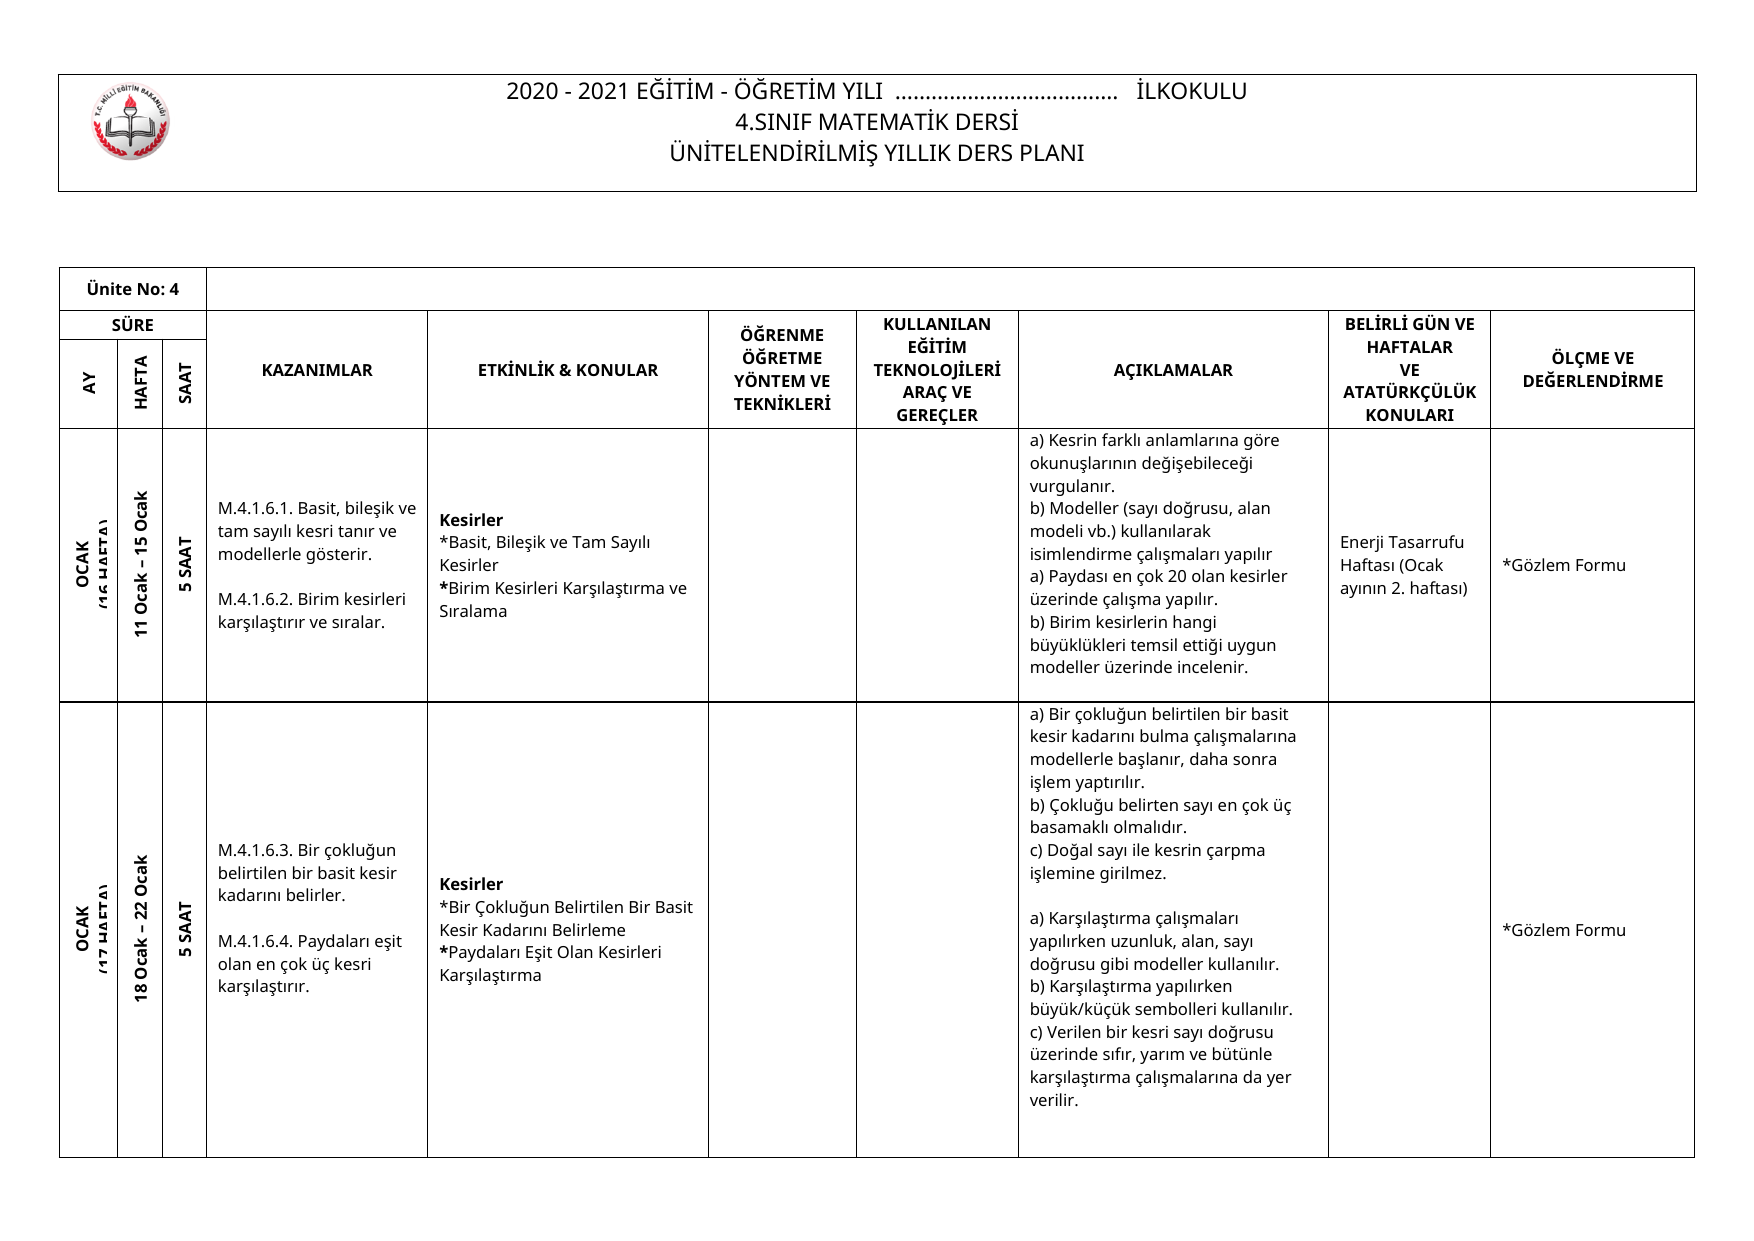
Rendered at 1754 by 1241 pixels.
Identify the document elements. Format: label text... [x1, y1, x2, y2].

table_cell OCAK (17.HAFTA) [60, 703, 117, 1157]
table_cell 11 Ocak – 15 Ocak [118, 429, 162, 701]
table_header Ünite No: 4 [60, 268, 206, 310]
table_cell 18 Ocak – 22 Ocak [118, 703, 162, 1157]
table_cell Kesirler *Basit, Bileşik ve Tam Sayılı Kesirler *Birim Kesirleri Karşılaştırma ve Sıralama [428, 429, 708, 701]
table_cell M.4.1.6.3. Bir çokluğun belirtilen bir basit kesir kadarını belirler. M.4.1.6.4. Paydaları eşit olan en çok üç kesri karşılaştırır. [207, 703, 427, 1157]
table_cell Kesirler *Bir Çokluğun Belirtilen Bir Basit Kesir Kadarını Belirleme *Paydaları Eşit Olan Kesirleri Karşılaştırma [428, 703, 708, 1157]
table_cell *Gözlem Formu [1491, 703, 1694, 1157]
table_cell a) Kesrin farklı anlamlarına göre okunuşlarının değişebileceği vurgulanır. b) Modeller (sayı doğrusu, alan modeli vb.) kullanılarak isimlendirme çalışmaları yapılır a) Paydası en çok 20 olan kesirler üzerinde çalışma yapılır. b) Birim kesirlerin hangi büyüklükleri temsil ettiği uygun modeller üzerinde incelenir. [1019, 429, 1328, 701]
table_cell KAZANIMLAR [207, 311, 427, 428]
table_cell [857, 429, 1018, 701]
table_cell SAAT [163, 340, 206, 428]
table_cell *Gözlem Formu [1491, 429, 1694, 701]
table_cell [1329, 703, 1490, 1157]
table_header [207, 268, 1694, 310]
table_cell a) Bir çokluğun belirtilen bir basit kesir kadarını bulma çalışmalarına modellerle başlanır, daha sonra işlem yaptırılır. b) Çokluğu belirten sayı en çok üç basamaklı olmalıdır. c) Doğal sayı ile kesrin çarpma işlemine girilmez. a) Karşılaştırma çalışmaları yapılırken uzunluk, alan, sayı doğrusu gibi modeller kullanılır. b) Karşılaştırma yapılırken büyük/küçük sembolleri kullanılır. c) Verilen bir kesri sayı doğrusu üzerinde sıfır, yarım ve bütünle karşılaştırma çalışmalarına da yer verilir. [1019, 703, 1328, 1157]
table_cell 5 SAAT [163, 429, 206, 701]
table_cell M.4.1.6.1. Basit, bileşik ve tam sayılı kesri tanır ve modellerle gösterir. M.4.1.6.2. Birim kesirleri karşılaştırır ve sıralar. [207, 429, 427, 701]
table_cell ETKİNLİK & KONULAR [428, 311, 708, 428]
table_cell [709, 429, 856, 701]
table_cell KULLANILAN EĞİTİM TEKNOLOJİLERİ ARAÇ VE GEREÇLER [857, 311, 1018, 428]
table_cell HAFTA [118, 340, 162, 428]
table_cell ÖLÇME VE DEĞERLENDİRME [1491, 311, 1694, 428]
table_cell [857, 703, 1018, 1157]
table_cell 5 SAAT [163, 703, 206, 1157]
table_cell ÖĞRENME ÖĞRETME YÖNTEM VE TEKNİKLERİ [709, 311, 856, 428]
picture [85, 77, 175, 167]
table_cell Enerji Tasarrufu Haftası (Ocak ayının 2. haftası) [1329, 429, 1490, 701]
table_cell [709, 703, 856, 1157]
table_cell AÇIKLAMALAR [1019, 311, 1328, 428]
table_cell AY [60, 340, 117, 428]
table_cell SÜRE [60, 311, 206, 338]
table_cell OCAK (16.HAFTA) [60, 429, 117, 701]
table_cell BELİRLİ GÜN VE HAFTALAR VE ATATÜRKÇÜLÜK KONULARI [1329, 311, 1490, 428]
